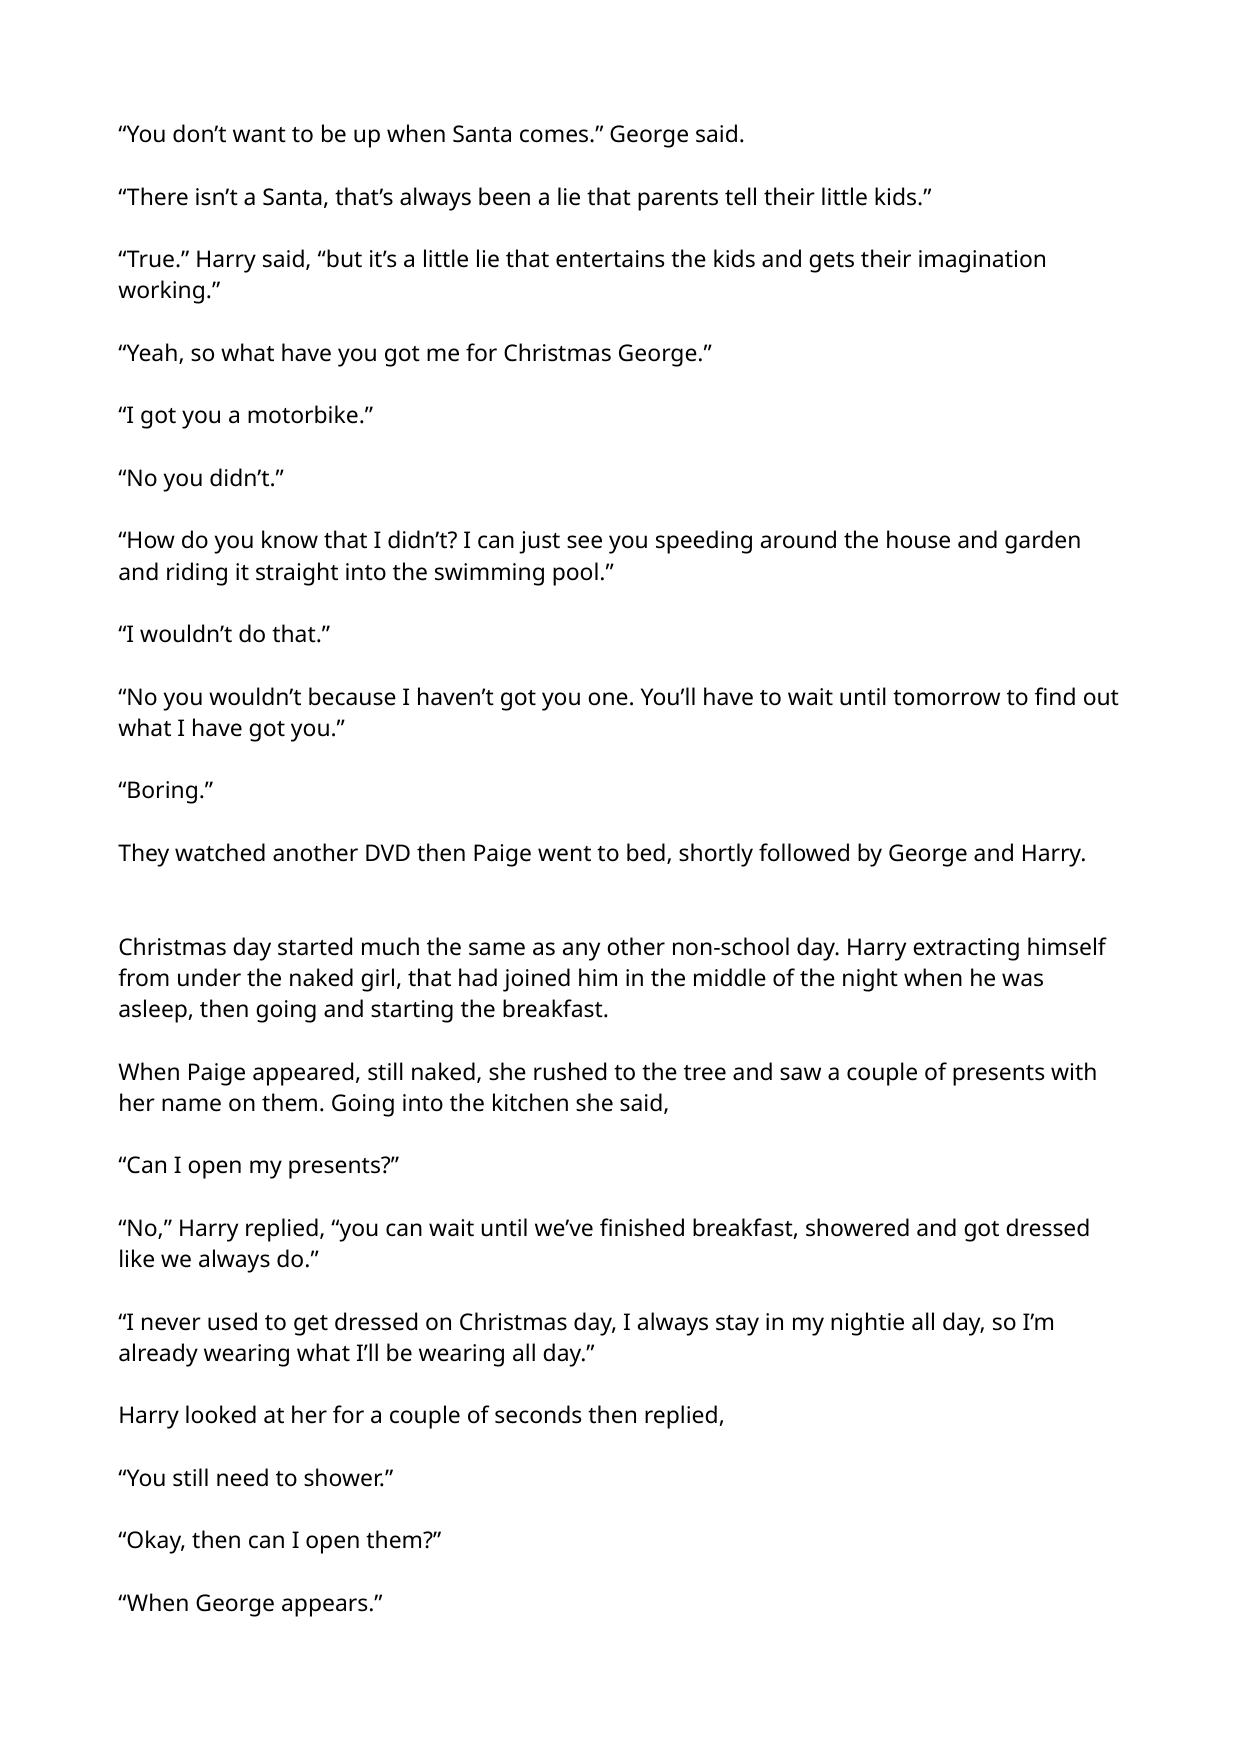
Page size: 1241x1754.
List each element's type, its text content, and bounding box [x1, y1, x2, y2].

text When Paige appeared, still naked, she rushed to the tree and saw a couple of presents with her name on them. Going into the kitchen she said, [118, 1056, 1122, 1118]
text “No you didn’t.” [118, 462, 1122, 493]
text “No,” Harry replied, “you can wait until we’ve finished breakfast, showered and got dressed like we always do.” [118, 1212, 1122, 1274]
text “No you wouldn’t because I haven’t got you one. You’ll have to wait until tomorrow to find out what I have got you.” [118, 681, 1122, 743]
text They watched another DVD then Paige went to bed, shortly followed by George and Harry. [118, 837, 1122, 868]
text “Can I open my presents?” [118, 1149, 1122, 1181]
text Harry looked at her for a couple of seconds then replied, [118, 1399, 1122, 1431]
text “You still need to shower.” [118, 1462, 1122, 1493]
text “Yeah, so what have you got me for Christmas George.” [118, 337, 1122, 368]
text “When George appears.” [118, 1587, 1122, 1618]
text Christmas day started much the same as any other non-school day. Harry extracting himself from under the naked girl, that had joined him in the middle of the night when he was asleep, then going and starting the breakfast. [118, 931, 1122, 1024]
text “I got you a motorbike.” [118, 399, 1122, 431]
text “Boring.” [118, 774, 1122, 806]
text “I wouldn’t do that.” [118, 618, 1122, 649]
text “You don’t want to be up when Santa comes.” George said. [118, 118, 1122, 149]
text “True.” Harry said, “but it’s a little lie that entertains the kids and gets their imagination working.” [118, 243, 1122, 306]
text “There isn’t a Santa, that’s always been a lie that parents tell their little kids.” [118, 181, 1122, 212]
text “How do you know that I didn’t? I can just see you speeding around the house and garden and riding it straight into the swimming pool.” [118, 524, 1122, 587]
text “I never used to get dressed on Christmas day, I always stay in my nightie all day, so I’m already wearing what I’ll be wearing all day.” [118, 1306, 1122, 1368]
text “Okay, then can I open them?” [118, 1524, 1122, 1556]
